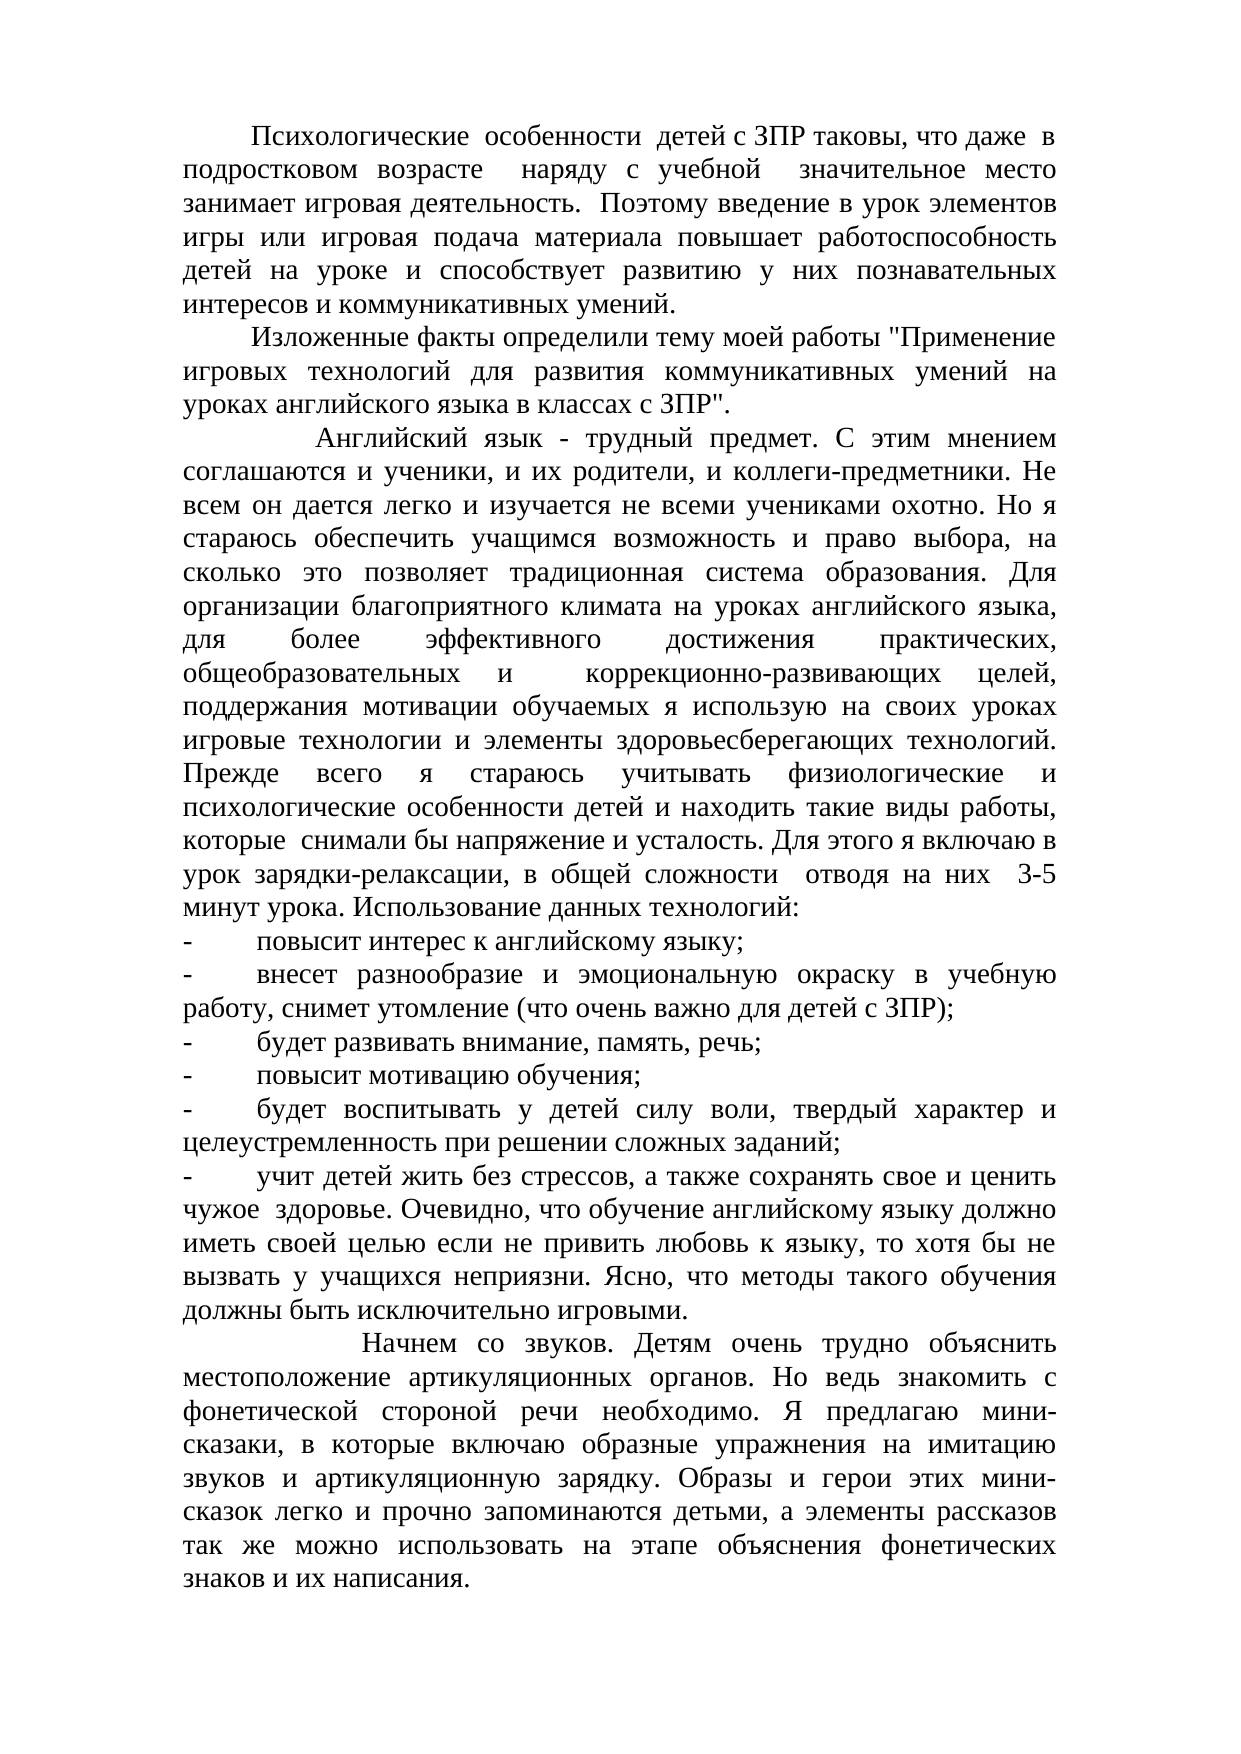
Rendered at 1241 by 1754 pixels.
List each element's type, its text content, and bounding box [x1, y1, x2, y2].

text Психологические особенности детей с ЗПР таковы, что даже в подростковом возрасте наряду с учебной значительное место занимает игровая деятельность. Поэтому введение в урок элементов игры или игровая подача материала повышает работоспособность детей на уроке и способствует развитию у них познавательных интересов и коммуникативных умений. [183, 118, 1057, 319]
text - учит детей жить без стрессов, а также сохранять свое и ценить чужое здоровье. Очевидно, что обучение английскому языку должно иметь своей целью если не привить любовь к языку, то хотя бы не вызвать у учащихся неприязни. Ясно, что методы такого обучения должны быть исключительно игровыми. [183, 1158, 1057, 1326]
text - внесет разнообразие и эмоциональную окраску в учебную работу, снимет утомление (что очень важно для детей с ЗПР); [183, 957, 1057, 1024]
text Изложенные факты определили тему моей работы "Применение игровых технологий для развития коммуникативных умений на уроках английского языка в классах с ЗПР". [183, 319, 1057, 420]
text - повысит мотивацию обучения; [183, 1057, 1057, 1091]
text Начнем со звуков. Детям очень трудно объяснить местоположение артикуляционных органов. Но ведь знакомить с фонетической стороной речи необходимо. Я предлагаю мини-сказаки, в которые включаю образные упражнения на имитацию звуков и артикуляционную зарядку. Образы и герои этих мини-сказок легко и прочно запоминаются детьми, а элементы рассказов так же можно использовать на этапе объяснения фонетических знаков и их написания. [183, 1326, 1057, 1594]
text - будет воспитывать у детей силу воли, твердый характер и целеустремленность при решении сложных заданий; [183, 1091, 1057, 1158]
text - повысит интерес к английскому языку; [183, 923, 1057, 957]
text Английский язык - трудный предмет. С этим мнением соглашаются и ученики, и их родители, и коллеги-предметники. Не всем он дается легко и изучается не всеми учениками охотно. Но я стараюсь обеспечить учащимся возможность и право выбора, на сколько это позволяет традиционная система образования. Для организации благоприятного климата на уроках английского языка, для более эффективного достижения практических, общеобразовательных и коррекционно-развивающих целей, поддержания мотивации обучаемых я использую на своих уроках игровые технологии и элементы здоровьесберегающих технологий. Прежде всего я стараюсь учитывать физиологические и психологические особенности детей и находить такие виды работы, которые снимали бы напряжение и усталость. Для этого я включаю в урок зарядки-релаксации, в общей сложности отводя на них 3-5 минут урока. Использование данных технологий: [183, 420, 1057, 923]
text - будет развивать внимание, память, речь; [183, 1024, 1057, 1057]
